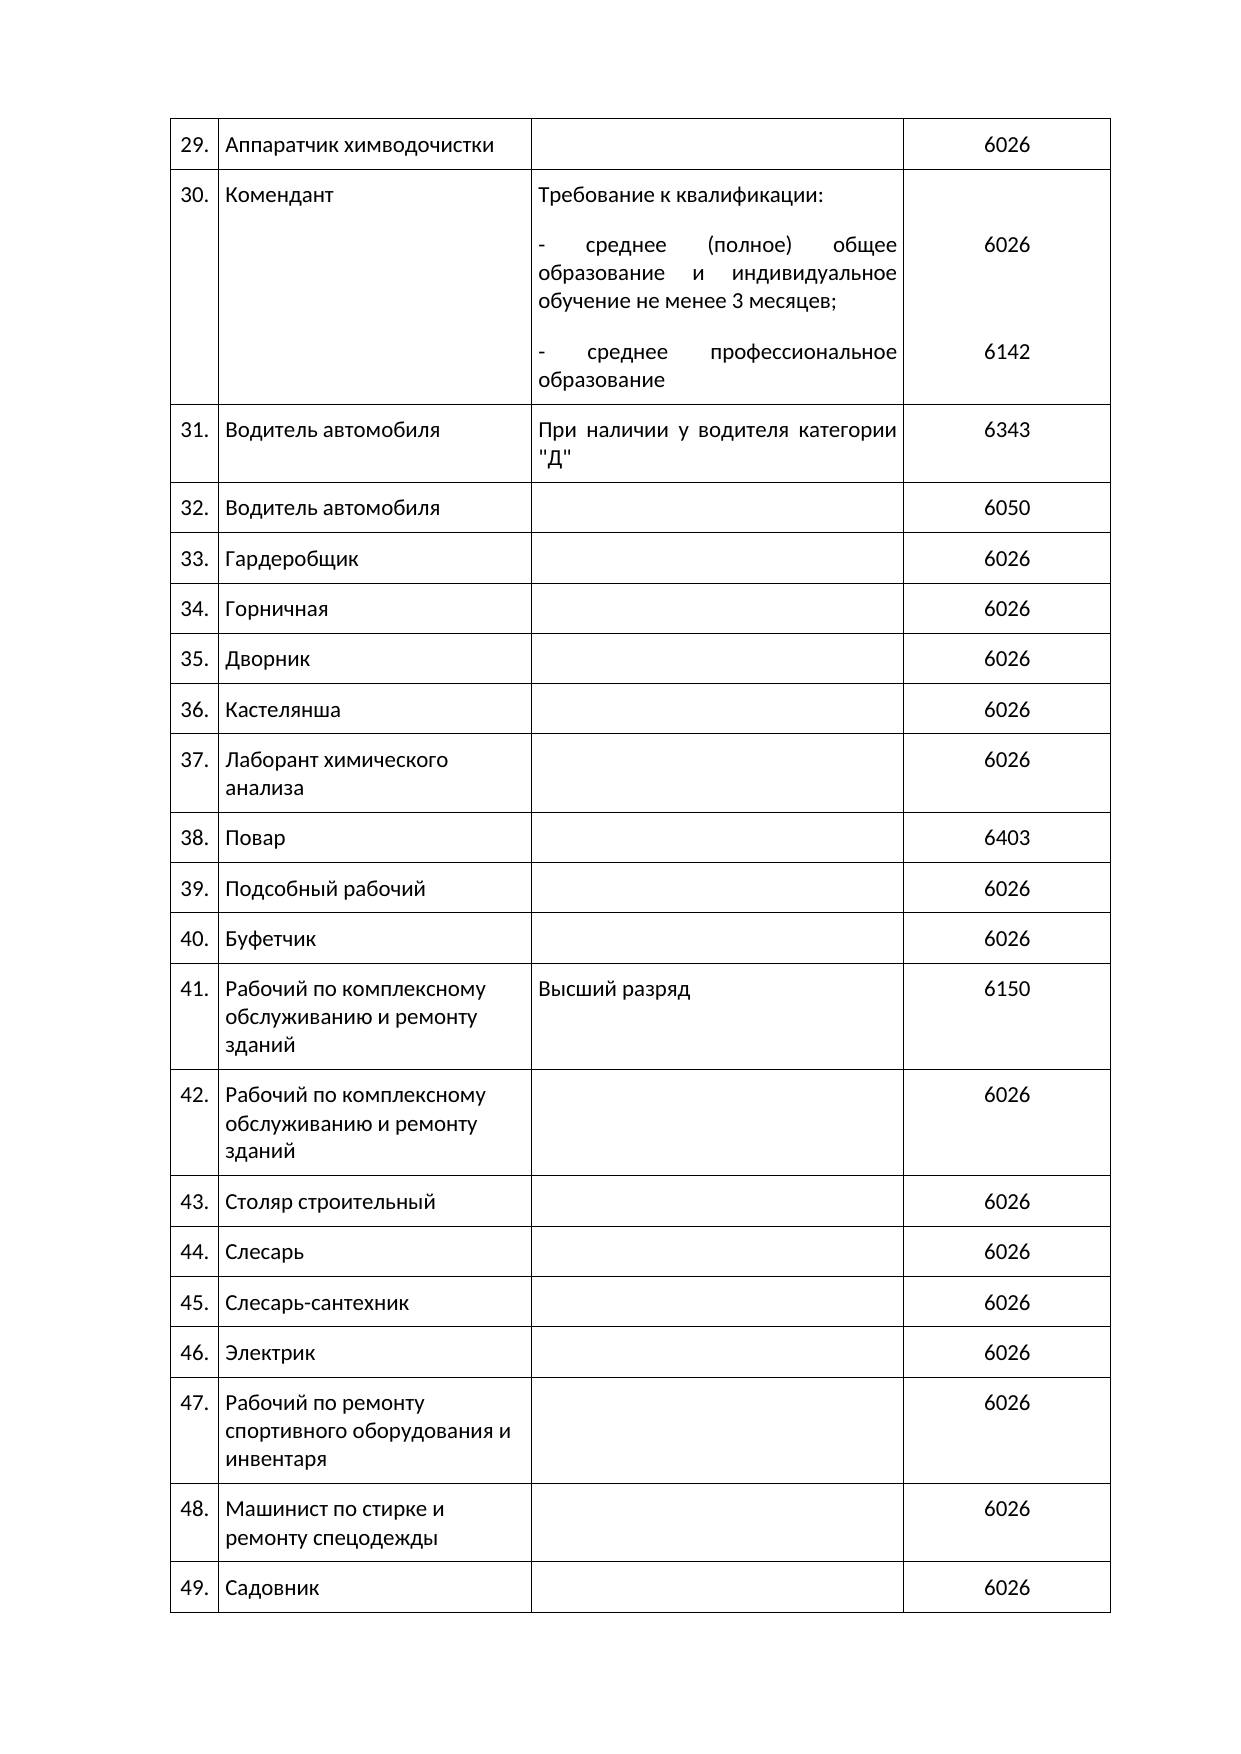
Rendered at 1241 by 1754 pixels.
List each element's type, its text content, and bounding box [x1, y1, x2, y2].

table_cell [532, 483, 903, 532]
table_cell [532, 1277, 903, 1326]
table_cell [532, 584, 903, 633]
table_cell 6026 [904, 913, 1110, 963]
table_cell [532, 1070, 903, 1175]
table_cell [532, 1227, 903, 1276]
table_cell Садовник [219, 1562, 531, 1612]
table_cell Слесарь [219, 1227, 531, 1276]
table_cell 6026 [904, 734, 1110, 812]
table_cell 6026 [904, 1327, 1110, 1377]
table_cell 6026 [904, 684, 1110, 733]
table_cell Высший разряд [532, 964, 903, 1069]
table_cell Электрик [219, 1327, 531, 1377]
table_cell 6403 [904, 813, 1110, 862]
table_cell 6026 [904, 533, 1110, 582]
table_cell 46. [171, 1327, 218, 1377]
table_cell [532, 1327, 903, 1377]
table_cell 40. [171, 913, 218, 963]
table_cell [532, 913, 903, 963]
table_cell 31. [171, 405, 218, 482]
table_cell 6026 [904, 634, 1110, 683]
table_cell [532, 863, 903, 912]
table_cell Аппаратчик химводочистки [219, 119, 531, 168]
table_cell 36. [171, 684, 218, 733]
table_cell 6026 [904, 1227, 1110, 1276]
table_cell 6026 [904, 219, 1110, 325]
table_cell Кастелянша [219, 684, 531, 733]
table_cell 48. [171, 1484, 218, 1561]
table_cell [532, 813, 903, 862]
table_cell 6026 [904, 584, 1110, 633]
table_cell 6026 [904, 1378, 1110, 1483]
table_cell - среднее профессиональное образование [532, 325, 903, 403]
table_cell 39. [171, 863, 218, 912]
table_cell 42. [171, 1070, 218, 1175]
table_cell Столяр строительный [219, 1176, 531, 1226]
table_cell Лаборант химического анализа [219, 734, 531, 812]
table_cell [532, 634, 903, 683]
table_cell 30. [171, 170, 218, 403]
table_cell [532, 119, 903, 168]
table_cell 33. [171, 533, 218, 582]
table_cell 34. [171, 584, 218, 633]
table_cell [532, 1562, 903, 1612]
table_cell Водитель автомобиля [219, 405, 531, 482]
table_cell 6026 [904, 863, 1110, 912]
table_cell 32. [171, 483, 218, 532]
table_cell 44. [171, 1227, 218, 1276]
table_cell 6026 [904, 1562, 1110, 1612]
table_cell 47. [171, 1378, 218, 1483]
table_cell Слесарь-сантехник [219, 1277, 531, 1326]
table_cell 6026 [904, 1176, 1110, 1226]
table_cell 6026 [904, 1484, 1110, 1561]
table_cell 6026 [904, 1070, 1110, 1175]
table_cell Рабочий по комплексному обслуживанию и ремонту зданий [219, 964, 531, 1069]
table_cell 37. [171, 734, 218, 812]
table_cell Подсобный рабочий [219, 863, 531, 912]
table_cell Горничная [219, 584, 531, 633]
table_cell [532, 1176, 903, 1226]
table_cell Машинист по стирке и ремонту спецодежды [219, 1484, 531, 1561]
table_cell [532, 734, 903, 812]
table_cell 35. [171, 634, 218, 683]
table_cell 38. [171, 813, 218, 862]
table_cell 43. [171, 1176, 218, 1226]
table_cell 6150 [904, 964, 1110, 1069]
table_cell 6026 [904, 119, 1110, 168]
table_cell 41. [171, 964, 218, 1069]
table_cell [904, 170, 1110, 219]
table_cell 6142 [904, 325, 1110, 403]
table_cell 6050 [904, 483, 1110, 532]
table_cell Рабочий по ремонту спортивного оборудования и инвентаря [219, 1378, 531, 1483]
table_cell Рабочий по комплексному обслуживанию и ремонту зданий [219, 1070, 531, 1175]
table_cell [532, 684, 903, 733]
table_cell Повар [219, 813, 531, 862]
table_cell 29. [171, 119, 218, 168]
table_cell Водитель автомобиля [219, 483, 531, 532]
table_cell [532, 1484, 903, 1561]
table_cell 45. [171, 1277, 218, 1326]
table_cell 49. [171, 1562, 218, 1612]
table_cell 6343 [904, 405, 1110, 482]
table_cell Дворник [219, 634, 531, 683]
table_cell При наличии у водителя категории "Д" [532, 405, 903, 482]
table_cell Буфетчик [219, 913, 531, 963]
table_cell - среднее (полное) общее образование и индивидуальное обучение не менее 3 месяцев; [532, 219, 903, 325]
table_cell Комендант [219, 170, 531, 403]
table_cell [532, 533, 903, 582]
table_cell [532, 1378, 903, 1483]
table_cell Гардеробщик [219, 533, 531, 582]
table_cell Требование к квалификации: [532, 170, 903, 219]
table_cell 6026 [904, 1277, 1110, 1326]
